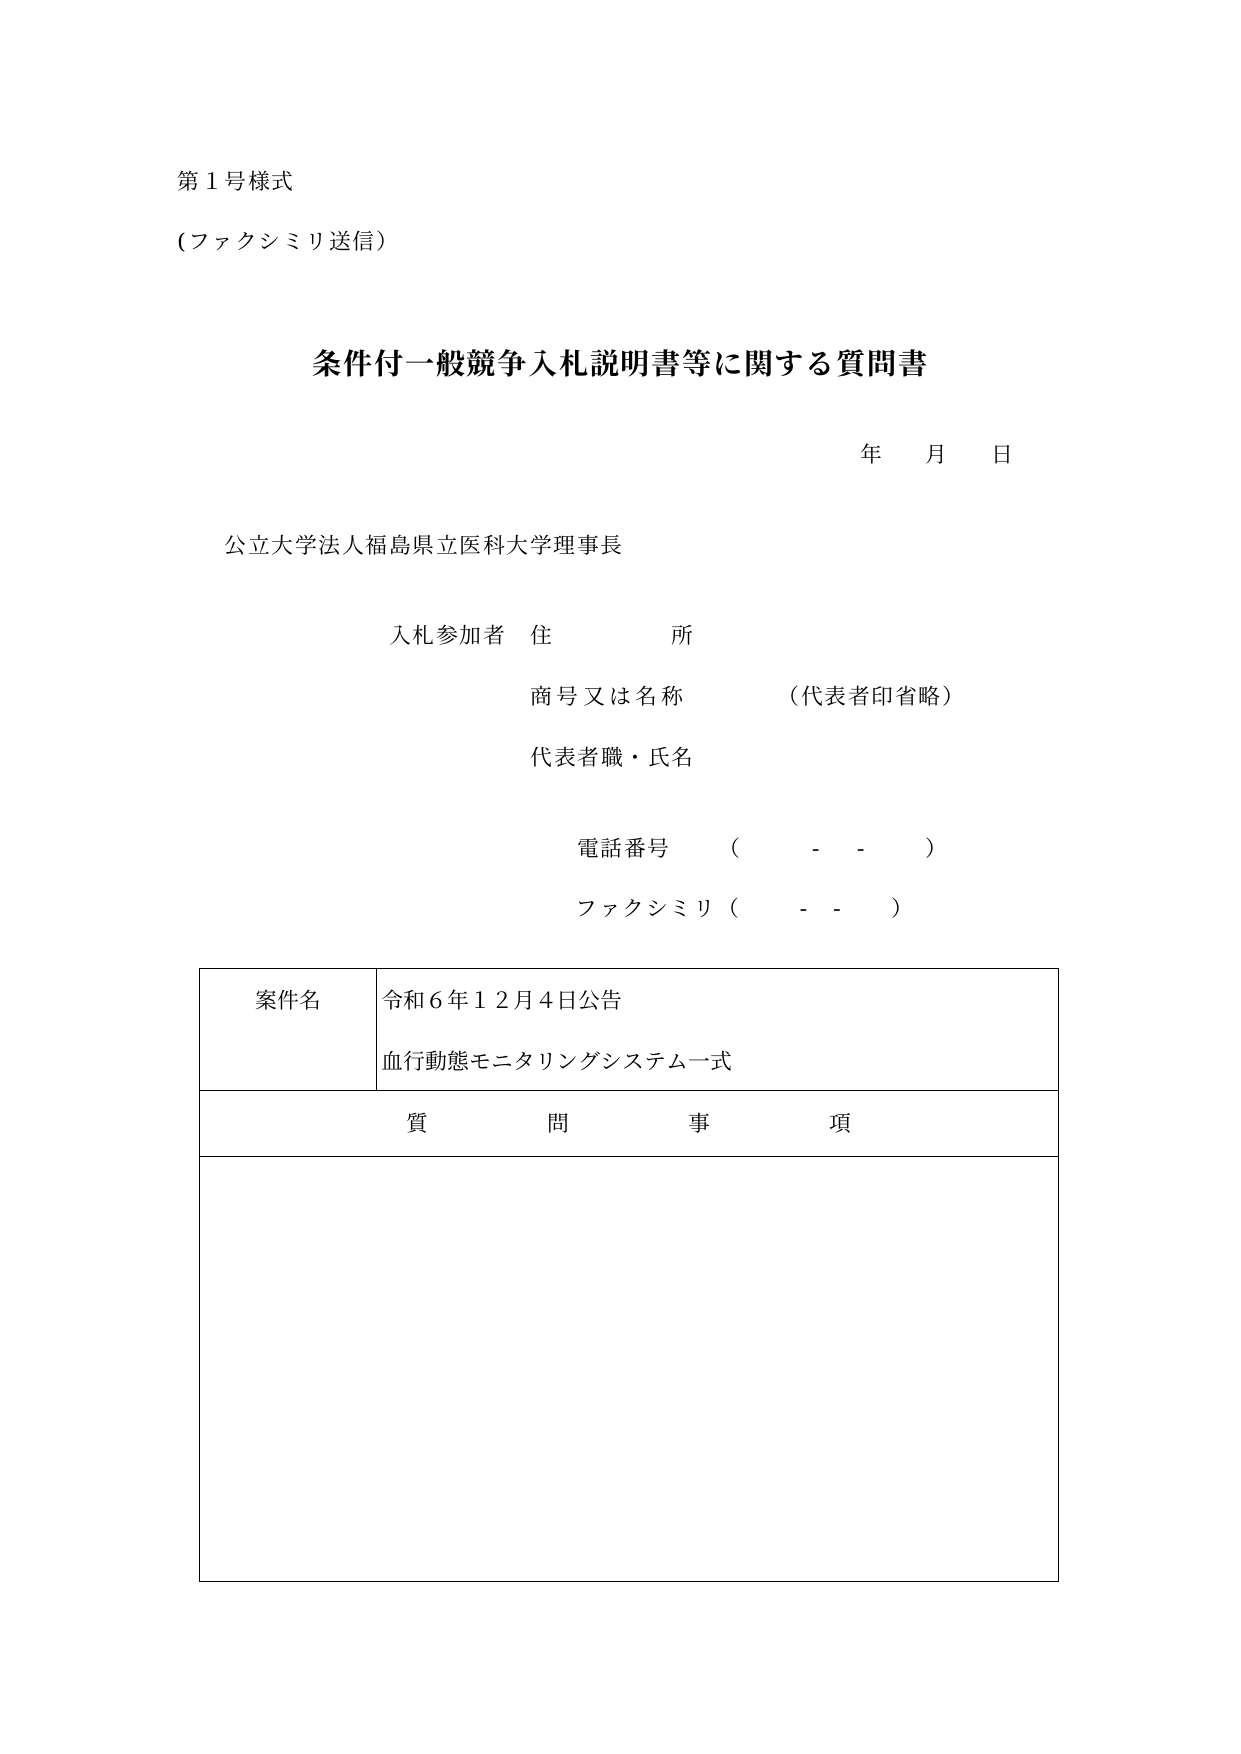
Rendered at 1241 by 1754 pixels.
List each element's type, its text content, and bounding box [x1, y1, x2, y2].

text 商号又は名称 （代表者印省略） [177, 665, 1063, 725]
text 代表者職・氏名 [177, 725, 1063, 786]
table_cell [200, 1157, 1058, 1581]
text 第１号様式 [177, 149, 1063, 210]
table_header 案件名 [200, 969, 376, 1090]
text 入札参加者 住 所 [177, 604, 1063, 665]
text 年 月 日 [177, 422, 1063, 483]
text (ファクシミリ送信） [177, 210, 1063, 271]
table_header 令和６年１２月４日公告 血行動態モニタリングシステム一式 [377, 969, 1058, 1090]
table_cell 質 問 事 項 [200, 1091, 1058, 1156]
text 条件付一般競争入札説明書等に関する質問書 [177, 331, 1063, 392]
text ファクシミリ（ - - ） [177, 877, 1063, 938]
text 公立大学法人福島県立医科大学理事長 [177, 513, 1063, 574]
text 電話番号 （ - - ） [177, 816, 1063, 877]
